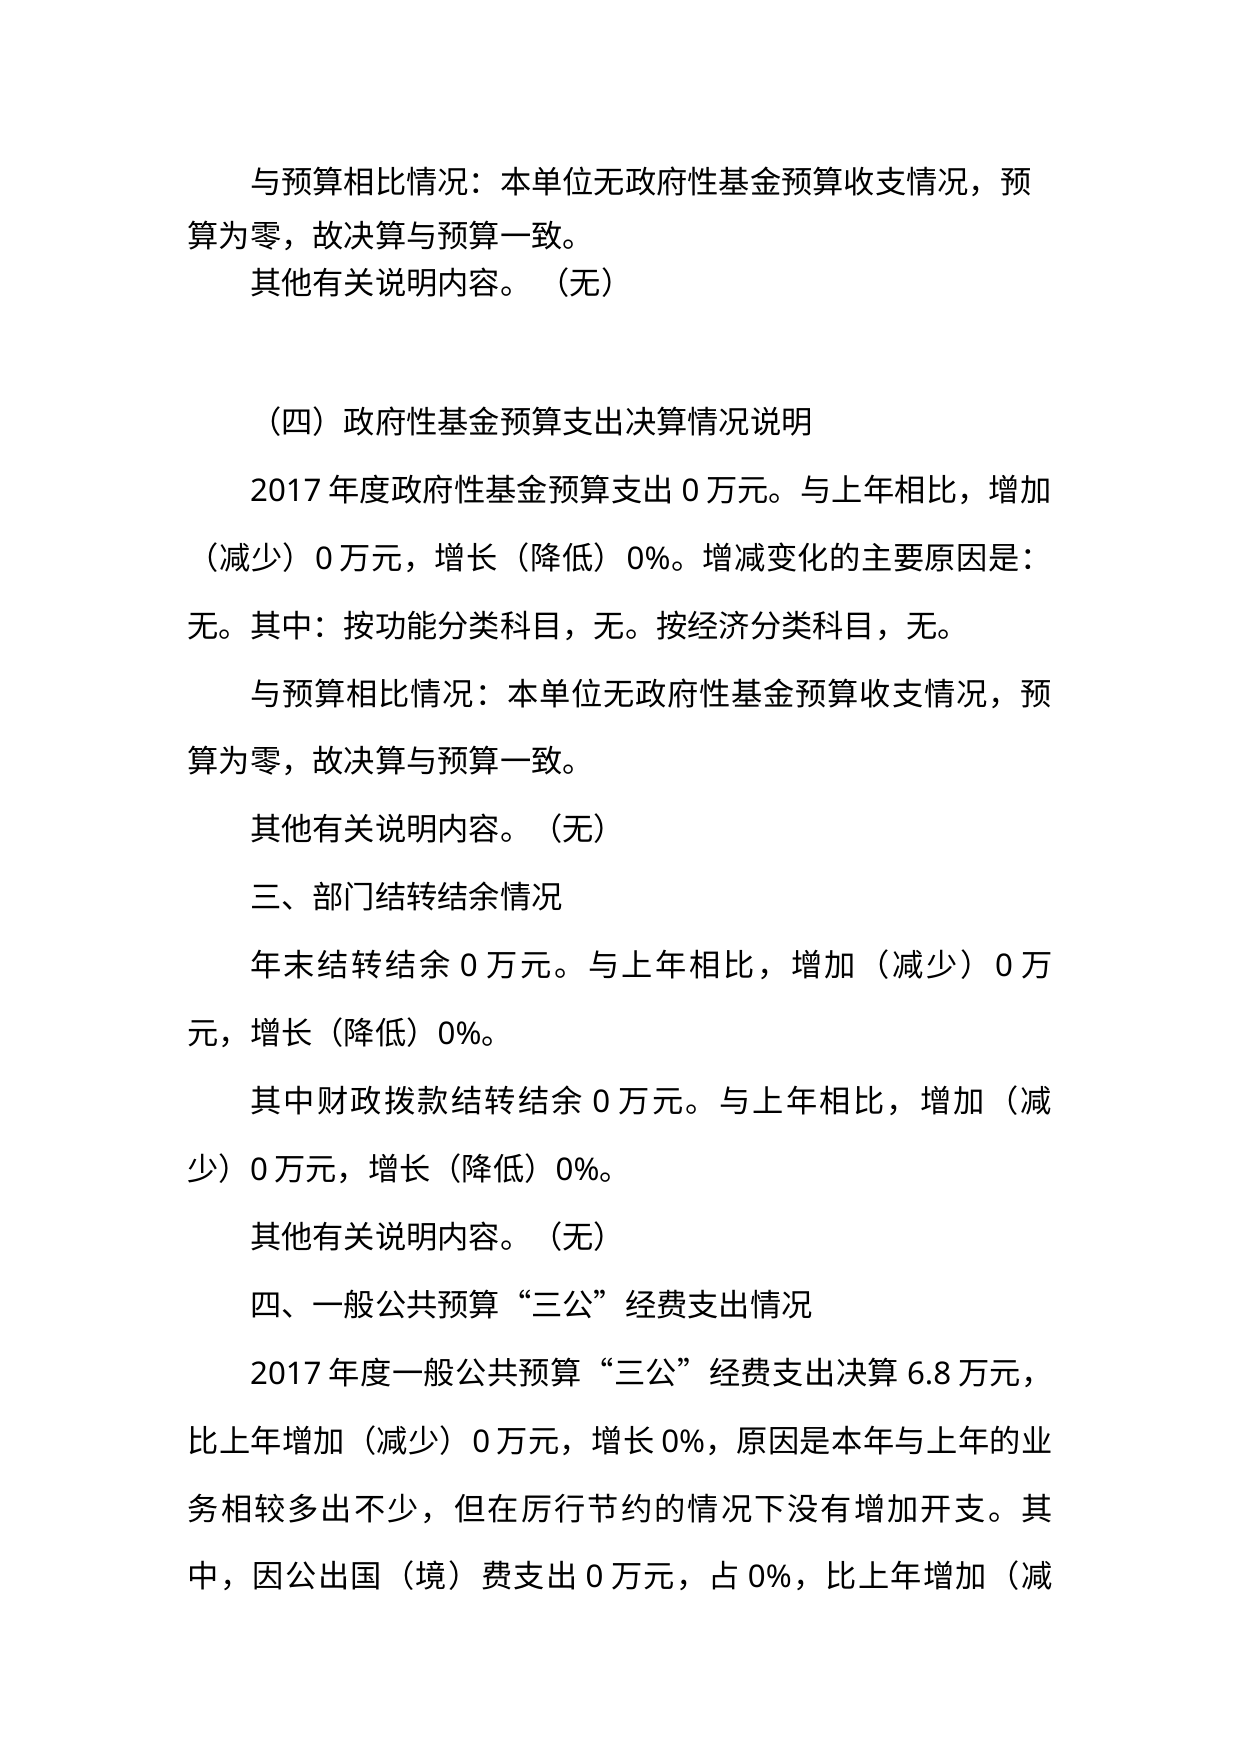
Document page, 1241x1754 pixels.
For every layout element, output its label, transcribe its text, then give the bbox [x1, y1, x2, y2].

text 其他有关说明内容。（无） [187, 804, 1053, 849]
text 四、一般公共预算“三公”经费支出情况 [187, 1280, 1053, 1325]
text 其他有关说明内容。（无） [187, 1212, 1053, 1257]
text 2017年度政府性基金预算支出0万元。与上年相比，增加（减少）0万元，增长（降低）0%。增减变化的主要原因是：无。其中：按功能分类科目，无。按经济分类科目，无。 [187, 465, 1053, 646]
text 三、部门结转结余情况 [187, 872, 1053, 917]
text （四）政府性基金预算支出决算情况说明 [187, 397, 1053, 442]
text 年末结转结余0万元。与上年相比，增加（减少）0万元，增长（降低）0%。 [187, 940, 1053, 1053]
text 其中财政拨款结转结余0万元。与上年相比，增加（减少）0万元，增长（降低）0%。 [187, 1076, 1053, 1189]
text 与预算相比情况：本单位无政府性基金预算收支情况，预算为零，故决算与预算一致。 [187, 669, 1053, 782]
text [187, 1348, 1053, 1597]
list 其他有关说明内容。 （无） [169, 258, 1053, 353]
text 与预算相比情况：本单位无政府性基金预算收支情况，预算为零，故决算与预算一致。 [187, 150, 1053, 258]
